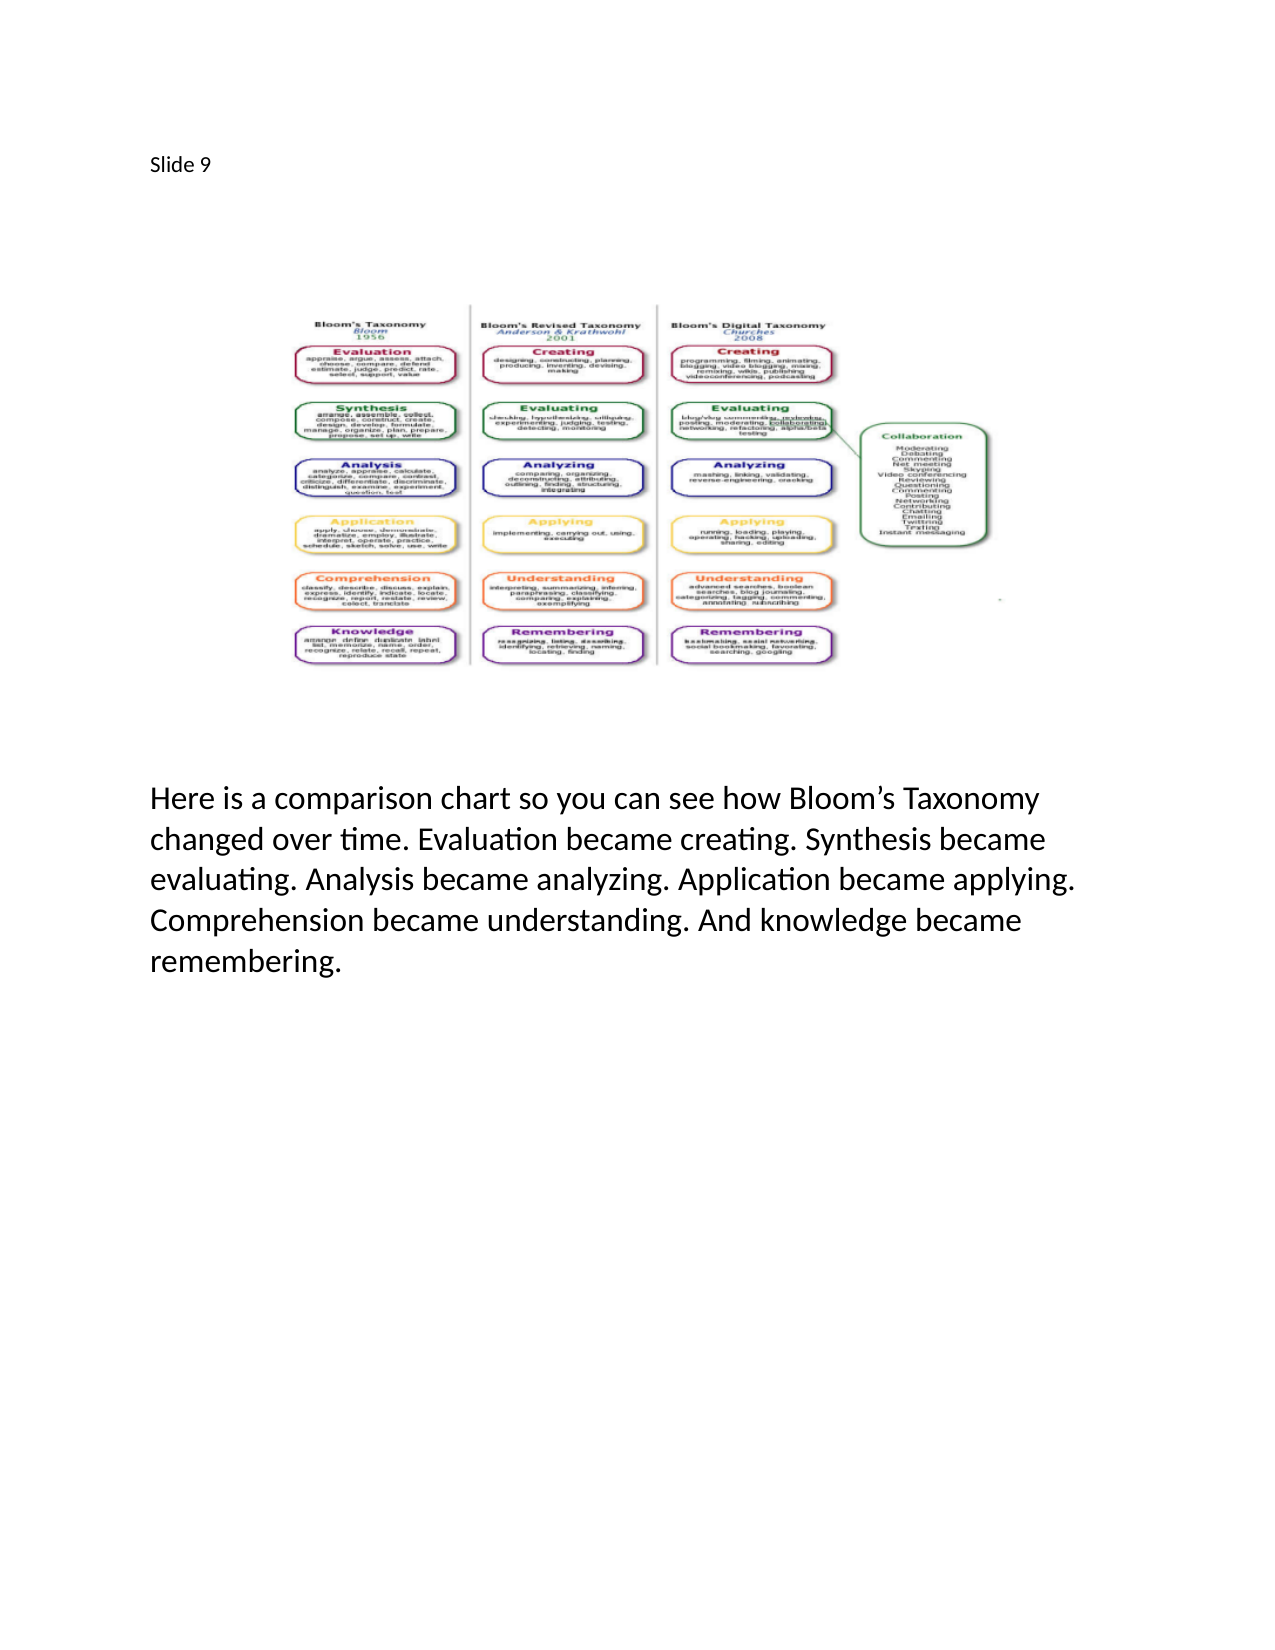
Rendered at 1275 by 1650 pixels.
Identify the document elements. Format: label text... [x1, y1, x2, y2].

text Slide 9 [150, 150, 1125, 178]
text Here is a comparison chart so you can see how Bloom’s Taxonomy changed over time. Evaluation became creating. Synthesis became evaluating. Analysis became analyzing. Application became applying. Comprehension became understanding. And knowledge became remembering. [150, 777, 1125, 981]
